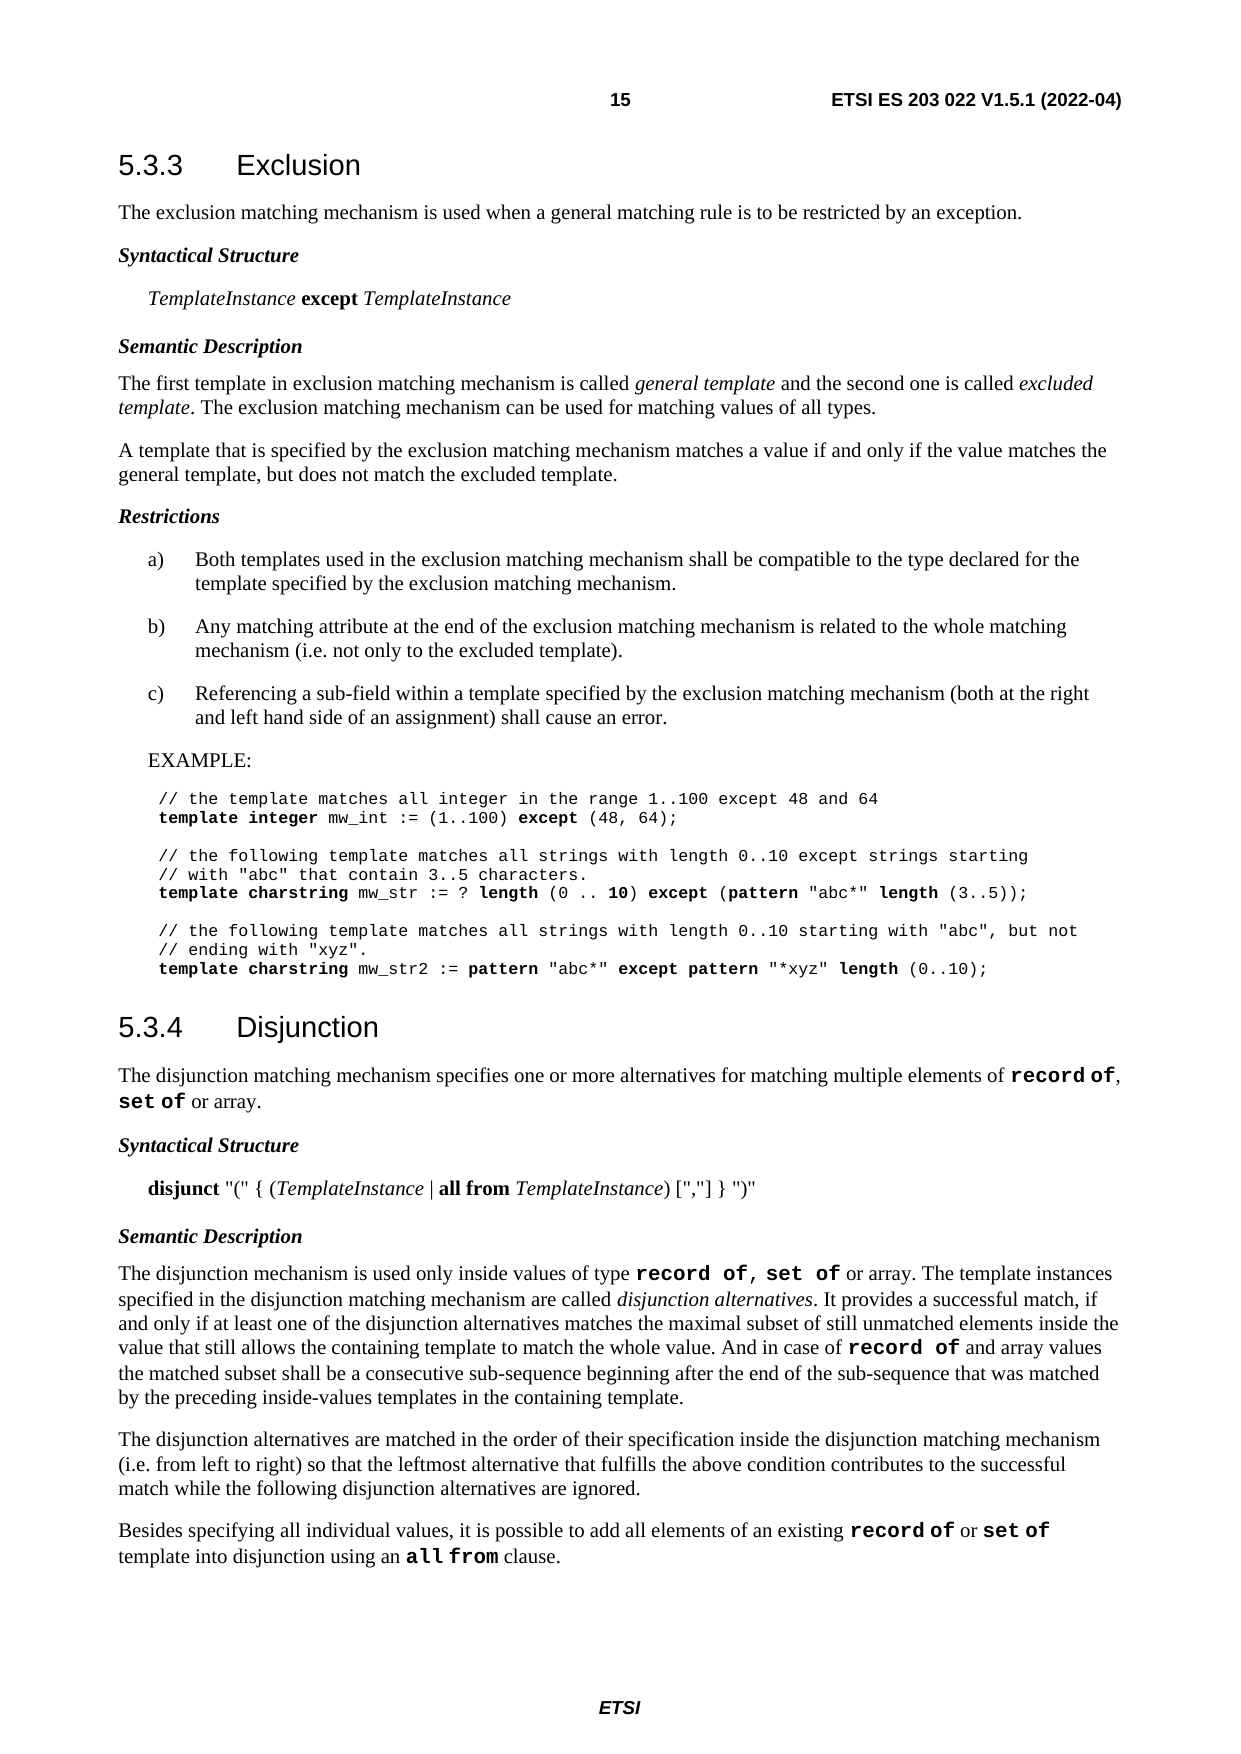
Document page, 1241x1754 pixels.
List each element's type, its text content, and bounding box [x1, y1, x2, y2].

subtitle 5.3.3 Exclusion [118, 148, 1122, 181]
text Referencing a sub-field within a template specified by the exclusion matching mechanism (both at the right and left hand side of an assignment) shall cause an error. [148, 681, 1122, 729]
text Semantic Description [118, 1224, 1122, 1248]
text EXAMPLE: [148, 748, 1122, 772]
subtitle 5.3.4 Disjunction [118, 1011, 1122, 1044]
text Semantic Description [118, 334, 1122, 358]
text // the following template matches all strings with length 0..10 starting with "abc", but not // ending with "xyz". [118, 923, 1122, 960]
text Syntactical Structure [118, 1133, 1122, 1157]
text TemplateInstance except TemplateInstance [148, 286, 1122, 309]
text The disjunction mechanism is used only inside values of type record of, set of or array. The template instances specified in the disjunction matching mechanism are called disjunction alternatives. It provides a successful match, if and only if at least one of the disjunction alternatives matches the maximal subset of still unmatched elements inside the value that still allows the containing template to match the whole value. And in case of record of and array values the matched subset shall be a consecutive sub-sequence beginning after the end of the sub-sequence that was matched by the preceding inside-values templates in the containing template. [118, 1261, 1122, 1409]
text Syntactical Structure [118, 243, 1122, 267]
text The exclusion matching mechanism is used when a general matching rule is to be restricted by an exception. [118, 200, 1122, 224]
text Restrictions [118, 504, 1122, 528]
text The disjunction matching mechanism specifies one or more alternatives for matching multiple elements of record of, set of or array. [118, 1063, 1122, 1114]
text template charstring mw_str := ? length (0 .. 10) except (pattern "abc*" length (3..5)); [118, 885, 1122, 904]
text template integer mw_int := (1..100) except (48, 64); [118, 809, 1122, 828]
text disjunct "(" { (TemplateInstance | all from TemplateInstance) [","] } ")" [148, 1176, 1122, 1200]
text template charstring mw_str2 := pattern "abc*" except pattern "*xyz" length (0..10); [118, 960, 1122, 979]
text // the following template matches all strings with length 0..10 except strings starting [118, 847, 1122, 866]
list Both templates used in the exclusion matching mechanism shall be compatible to the type declared for the template specified by the exclusion matching mechanism. [148, 547, 1122, 595]
text A template that is specified by the exclusion matching mechanism matches a value if and only if the value matches the general template, but does not match the excluded template. [118, 437, 1122, 486]
text The disjunction alternatives are matched in the order of their specification inside the disjunction matching mechanism (i.e. from left to right) so that the leftmost alternative that fulfills the above condition contributes to the successful match while the following disjunction alternatives are ignored. [118, 1427, 1122, 1499]
text // the template matches all integer in the range 1..100 except 48 and 64 [118, 791, 1122, 809]
text The first template in exclusion matching mechanism is called general template and the second one is called excluded template. The exclusion matching mechanism can be used for matching values of all types. [118, 371, 1122, 419]
text // with "abc" that contain 3..5 characters. [118, 866, 1122, 885]
text Besides specifying all individual values, it is possible to add all elements of an existing record of or set of template into disjunction using an all from clause. [118, 1518, 1122, 1570]
text Any matching attribute at the end of the exclusion matching mechanism is related to the whole matching mechanism (i.e. not only to the excluded template). [148, 614, 1122, 662]
